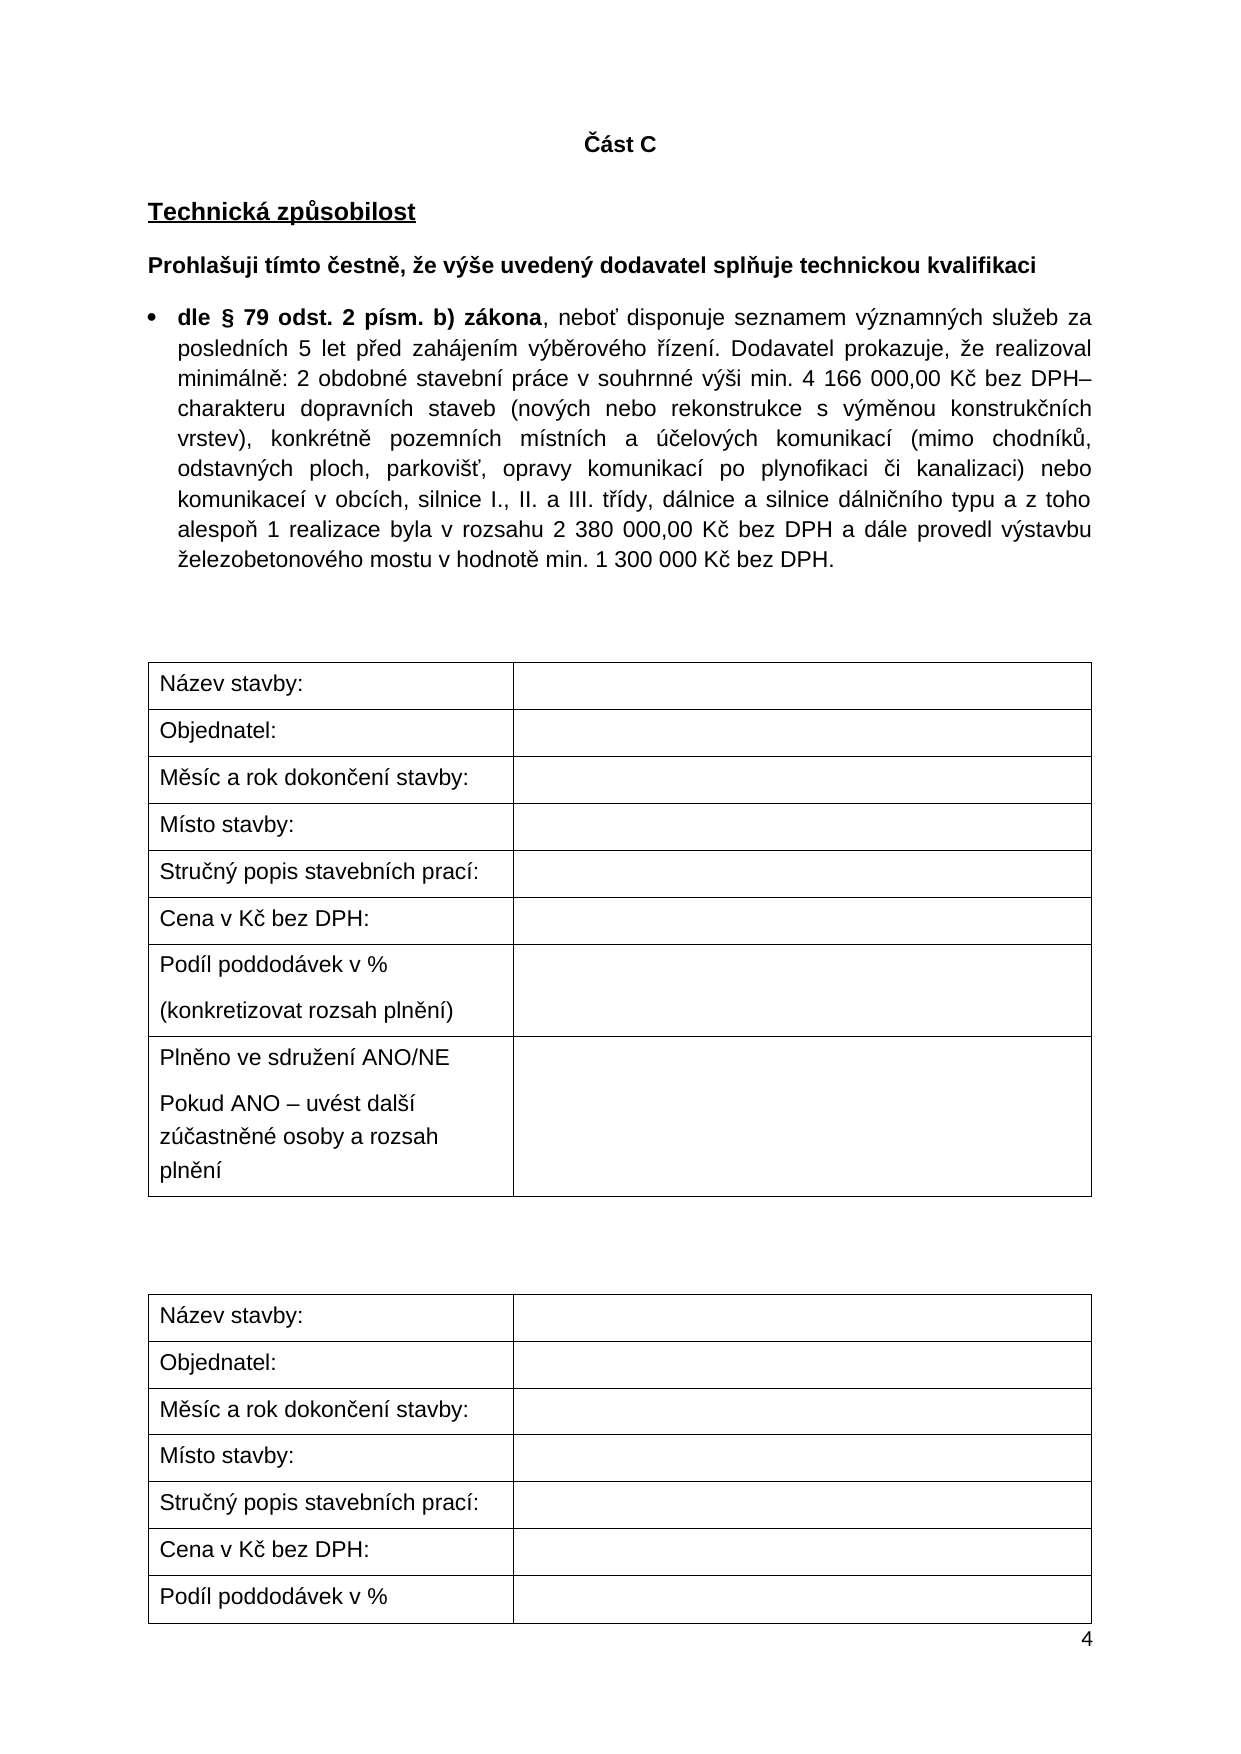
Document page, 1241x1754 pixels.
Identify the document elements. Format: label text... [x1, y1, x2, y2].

table_cell Stručný popis stavebních prací: [149, 1482, 513, 1528]
table_cell Cena v Kč bez DPH: [149, 898, 513, 943]
table_cell [514, 804, 1091, 850]
table_header [514, 1295, 1091, 1341]
table_cell [514, 898, 1091, 943]
table_cell Měsíc a rok dokončení stavby: [149, 757, 513, 803]
table_cell [514, 945, 1091, 1036]
table_cell [514, 1037, 1091, 1196]
table_cell [514, 1342, 1091, 1387]
table_header Název stavby: [149, 663, 513, 709]
table_cell [514, 1482, 1091, 1528]
table_cell [514, 757, 1091, 803]
table_cell [514, 1435, 1091, 1481]
table_cell Objednatel: [149, 1342, 513, 1387]
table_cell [149, 1576, 513, 1623]
table_cell Objednatel: [149, 710, 513, 756]
table_cell Místo stavby: [149, 1435, 513, 1481]
table_header [514, 663, 1091, 709]
text Část C [148, 131, 1093, 158]
table_cell Podíl poddodávek v % (konkretizovat rozsah plnění) [149, 945, 513, 1036]
table_cell Místo stavby: [149, 804, 513, 850]
table_header Název stavby: [149, 1295, 513, 1341]
table_cell [514, 851, 1091, 897]
table_cell [514, 1389, 1091, 1434]
text Prohlašuji tímto čestně, že výše uvedený dodavatel splňuje technickou kvalifikaci [148, 252, 1093, 278]
text Technická způsobilost [148, 196, 1093, 225]
table_cell [514, 1529, 1091, 1575]
table_cell [514, 1576, 1091, 1623]
table_cell Stručný popis stavebních prací: [149, 851, 513, 897]
table_cell [514, 710, 1091, 756]
table_cell Měsíc a rok dokončení stavby: [149, 1389, 513, 1434]
list dle § 79 odst. 2 písm. b) zákona, neboť disponuje seznamem významných služeb za posledních 5 let před zahájením výběrového řízení. Dodavatel prokazuje, že realizoval minimálně: 2 obdobné stavební práce v souhrnné výši min. 4 166 000,00 Kč bez DPH– charakteru dopravních staveb (nových nebo rekonstrukce s výměnou konstrukčních vrstev), konkrétně pozemních místních a účelových komunikací (mimo chodníků, odstavných ploch, parkovišť, opravy komunikací po plynofikaci či kanalizaci) nebo komunikaceí v obcích, silnice I., II. a III. třídy, dálnice a silnice dálničního typu a z toho alespoň 1 realizace byla v rozsahu 2 380 000,00 Kč bez DPH a dále provedl výstavbu železobetonového mostu v hodnotě min. 1 300 000 Kč bez DPH. [148, 304, 1093, 572]
table_cell Plněno ve sdružení ANO/NE Pokud ANO – uvést další zúčastněné osoby a rozsah plnění [149, 1037, 513, 1196]
table_cell Cena v Kč bez DPH: [149, 1529, 513, 1575]
